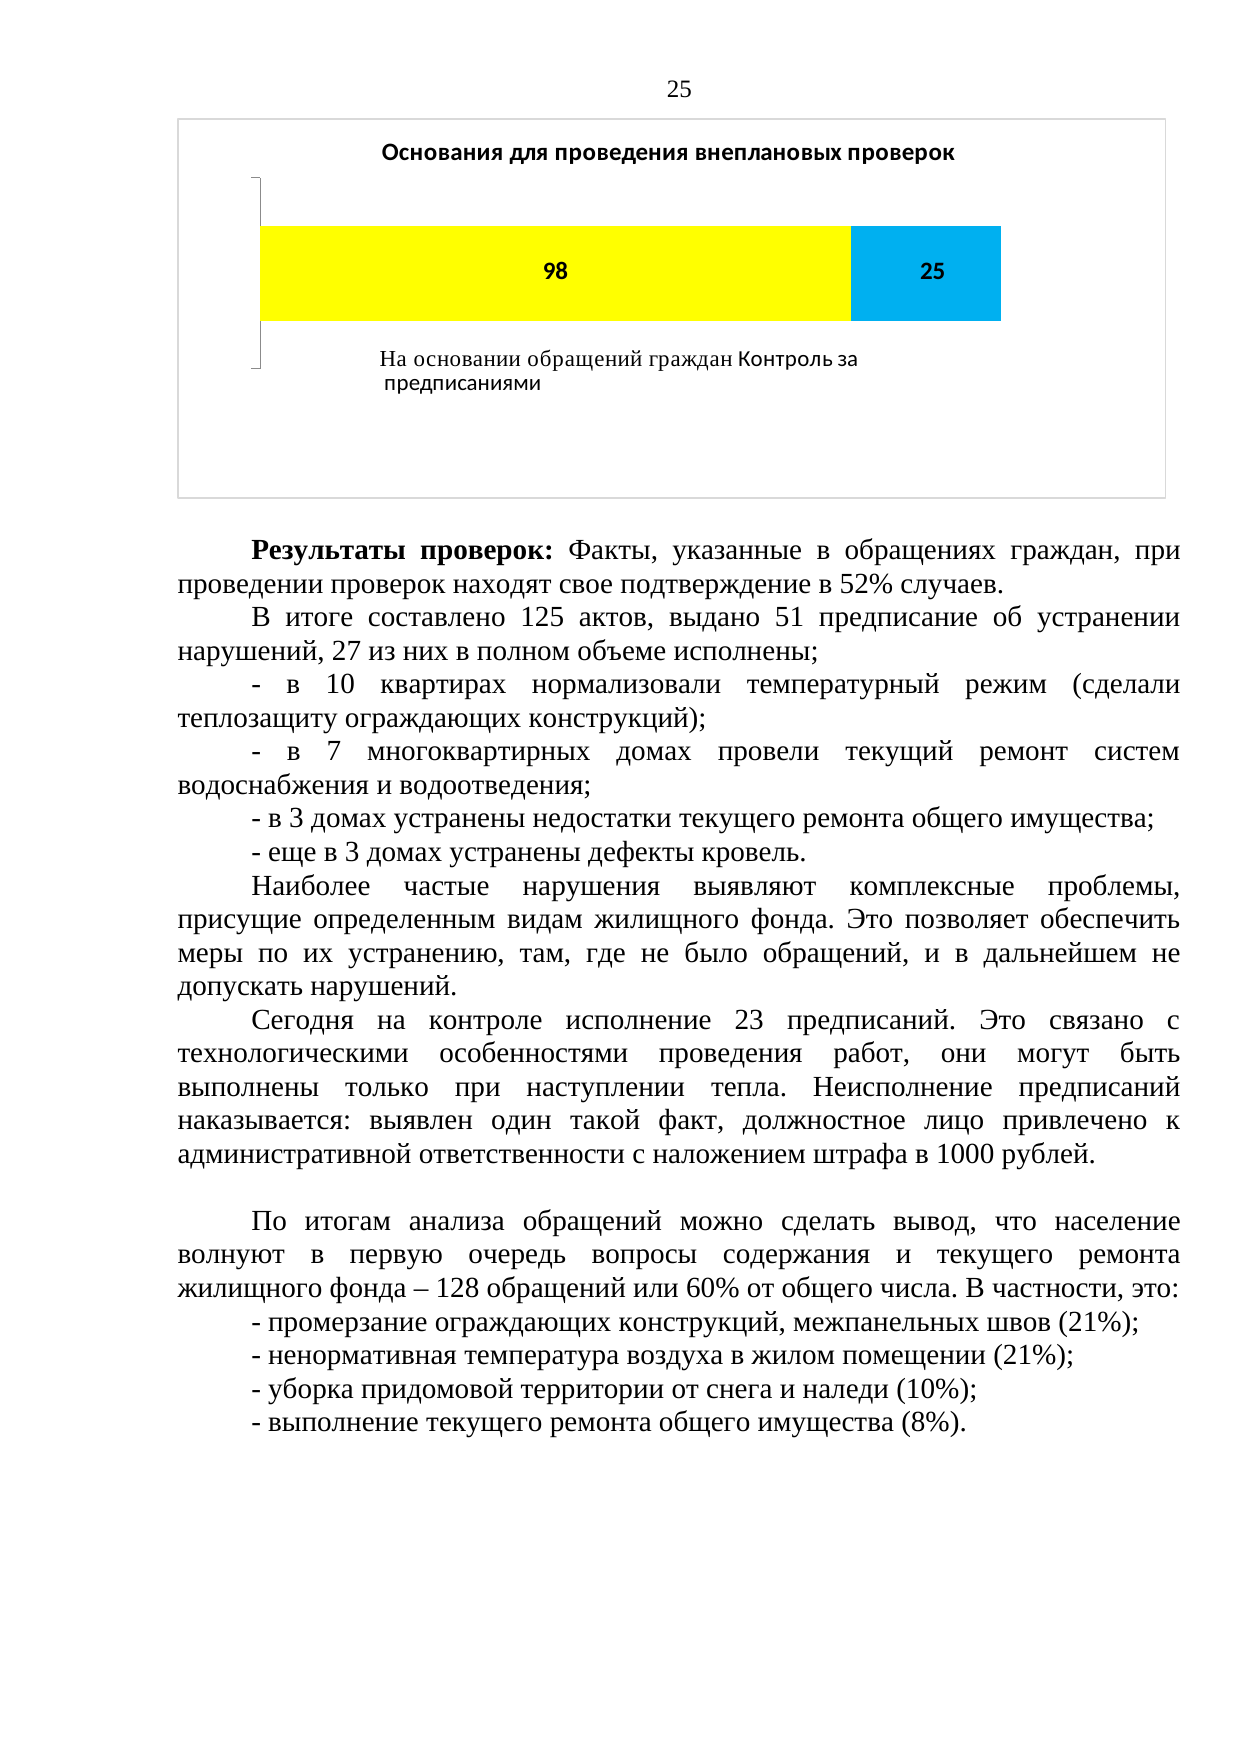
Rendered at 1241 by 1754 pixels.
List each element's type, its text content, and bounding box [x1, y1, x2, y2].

text - в 3 домах устранены недостатки текущего ремонта общего имущества; [177, 801, 1181, 834]
text - ненормативная температура воздуха в жилом помещении (21%); [177, 1337, 1181, 1371]
text - в 10 квартирах нормализовали температурный режим (сделали теплозащиту ограждающих конструкций); [177, 666, 1181, 733]
text - в 7 многоквартирных домах провели текущий ремонт систем водоснабжения и водоотведения; [177, 733, 1181, 801]
text Результаты проверок: Факты, указанные в обращениях граждан, при проведении проверок находят свое подтверждение в 52% случаев. [177, 532, 1181, 599]
text Сегодня на контроле исполнение 23 предписаний. Это связано с технологическими особенностями проведения работ, они могут быть выполнены только при наступлении тепла. Неисполнение предписаний наказывается: выявлен один такой факт, должностное лицо привлечено к административной ответственности с наложением штрафа в 1000 рублей. [177, 1002, 1181, 1169]
text - уборка придомовой территории от снега и наледи (10%); [177, 1371, 1181, 1404]
text - выполнение текущего ремонта общего имущества (8%). [177, 1404, 1181, 1438]
text - промерзание ограждающих конструкций, межпанельных швов (21%); [177, 1304, 1181, 1337]
text - еще в 3 домах устранены дефекты кровель. [177, 834, 1181, 868]
text По итогам анализа обращений можно сделать вывод, что население волнуют в первую очередь вопросы содержания и текущего ремонта жилищного фонда – 128 обращений или 60% от общего числа. В частности, это: [177, 1203, 1181, 1304]
text Наиболее частые нарушения выявляют комплексные проблемы, присущие определенным видам жилищного фонда. Это позволяет обеспечить меры по их устранению, там, где не было обращений, и в дальнейшем не допускать нарушений. [177, 868, 1181, 1002]
text В итоге составлено 125 актов, выдано 51 предписание об устранении нарушений, 27 из них в полном объеме исполнены; [177, 599, 1181, 666]
